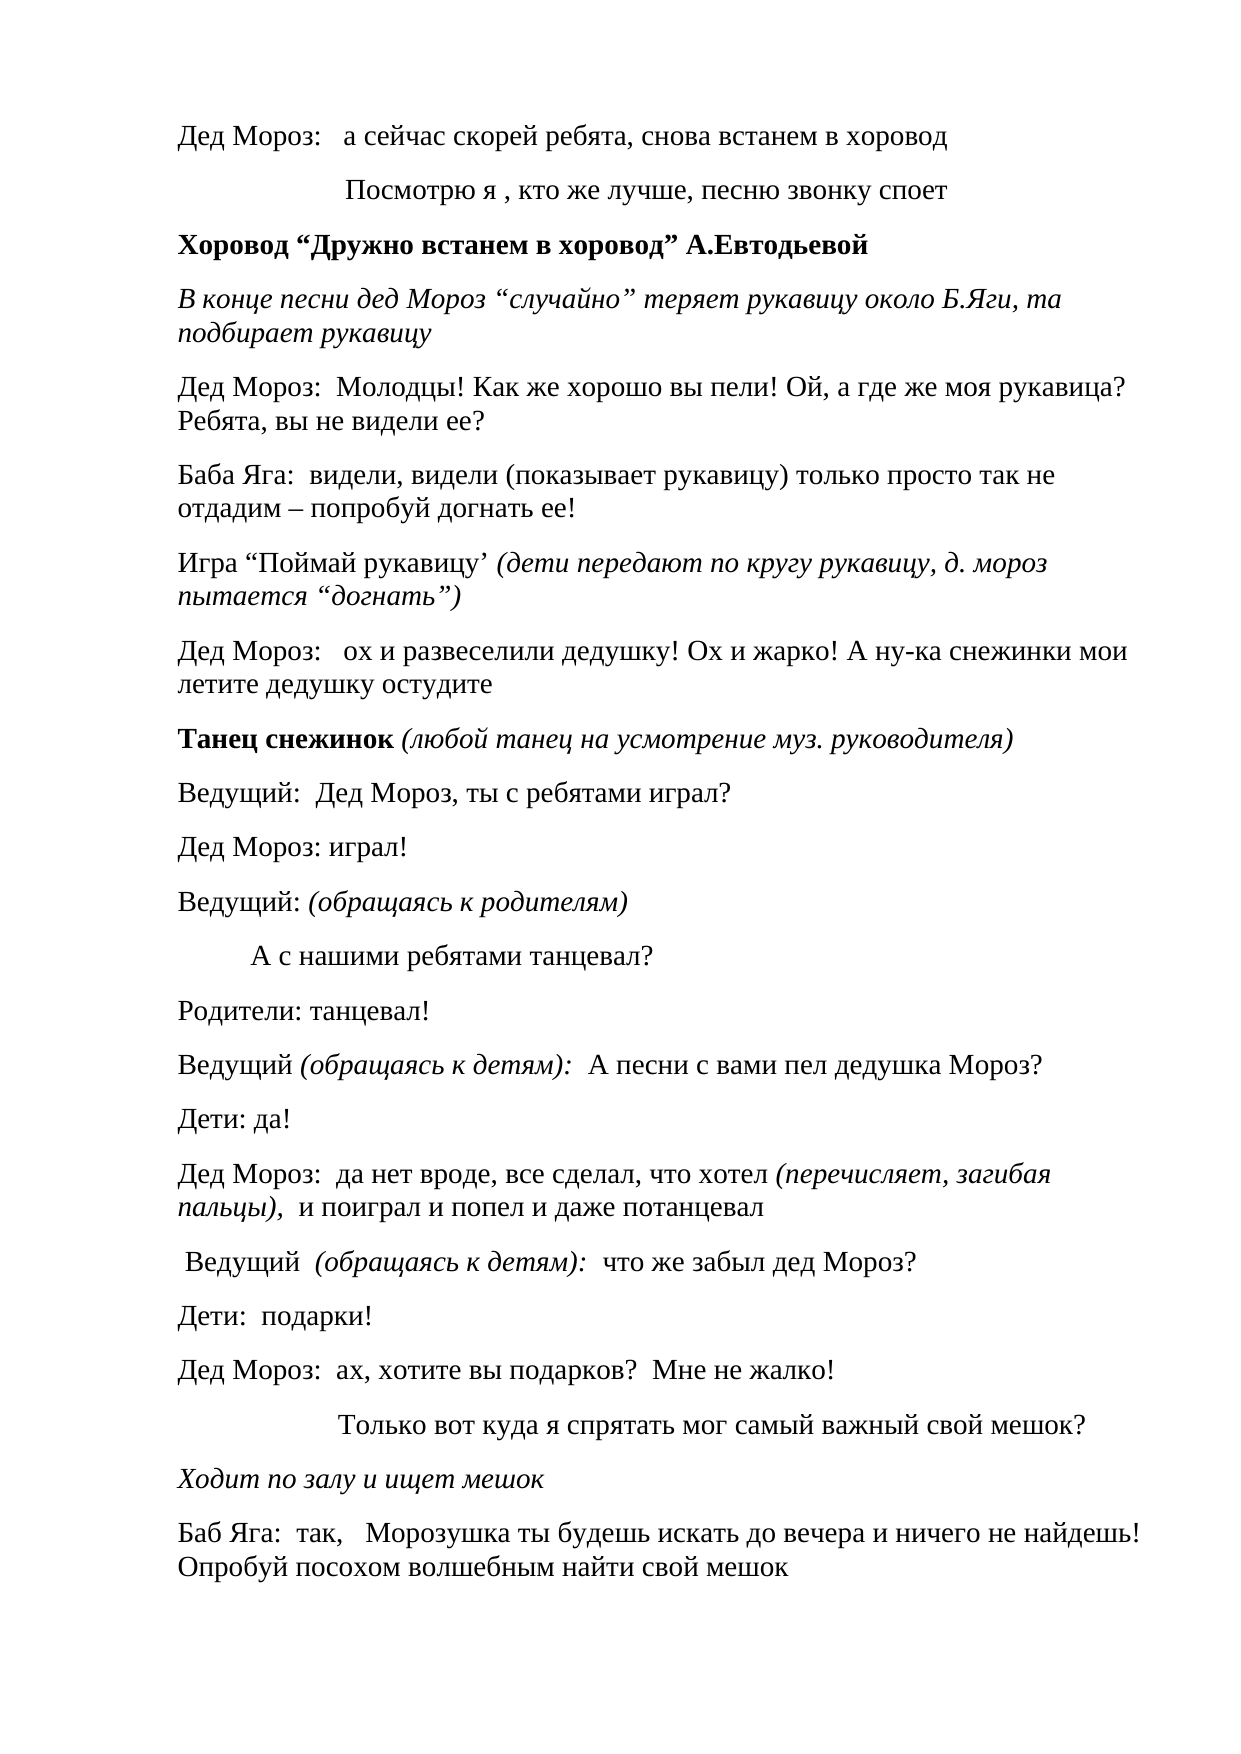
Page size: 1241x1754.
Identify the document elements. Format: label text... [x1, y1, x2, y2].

text Только вот куда я спрятать мог самый важный свой мешок? [177, 1407, 1152, 1440]
text Дед Мороз: Молодцы! Как же хорошо вы пели! Ой, а где же моя рукавица? Ребята, вы не видели ее? [177, 369, 1152, 436]
text Хоровод “Дружно встанем в хоровод” А.Евтодьевой [177, 227, 1152, 260]
text Родители: танцевал! [177, 993, 1152, 1026]
text А с нашими ребятами танцевал? [177, 938, 1152, 972]
text Дед Мороз: а сейчас скорей ребята, снова встанем в хоровод [177, 118, 1152, 152]
text Дед Мороз: да нет вроде, все сделал, что хотел (перечисляет, загибая пальцы), и поиграл и попел и даже потанцевал [177, 1156, 1152, 1223]
text Дед Мороз: ах, хотите вы подарков? Мне не жалко! [177, 1352, 1152, 1386]
text Дети: подарки! [177, 1298, 1152, 1332]
text Ведущий: (обращаясь к родителям) [177, 884, 1152, 917]
text Ведущий (обращаясь к детям): что же забыл дед Мороз? [177, 1244, 1152, 1277]
text Посмотрю я , кто же лучше, песню звонку споет [177, 172, 1152, 206]
text Игра “Поймай рукавицу’ (дети передают по кругу рукавицу, д. мороз пытается “догнать”) [177, 545, 1152, 612]
text Ходит по залу и ищет мешок [177, 1461, 1152, 1495]
text Баб Яга: так, Морозушка ты будешь искать до вечера и ничего не найдешь! Опробуй посохом волшебным найти свой мешок [177, 1516, 1152, 1583]
text Баба Яга: видели, видели (показывает рукавицу) только просто так не отдадим – попробуй догнать ее! [177, 457, 1152, 524]
text Ведущий (обращаясь к детям): А песни с вами пел дедушка Мороз? [177, 1047, 1152, 1081]
text Дед Мороз: играл! [177, 829, 1152, 863]
text В конце песни дед Мороз “случайно” теряет рукавицу около Б.Яги, та подбирает рукавицу [177, 281, 1152, 348]
text Танец снежинок (любой танец на усмотрение муз. руководителя) [177, 721, 1152, 754]
text Дед Мороз: ох и развеселили дедушку! Ох и жарко! А ну-ка снежинки мои летите дедушку остудите [177, 633, 1152, 700]
text Ведущий: Дед Мороз, ты с ребятами играл? [177, 775, 1152, 809]
text Дети: да! [177, 1101, 1152, 1135]
